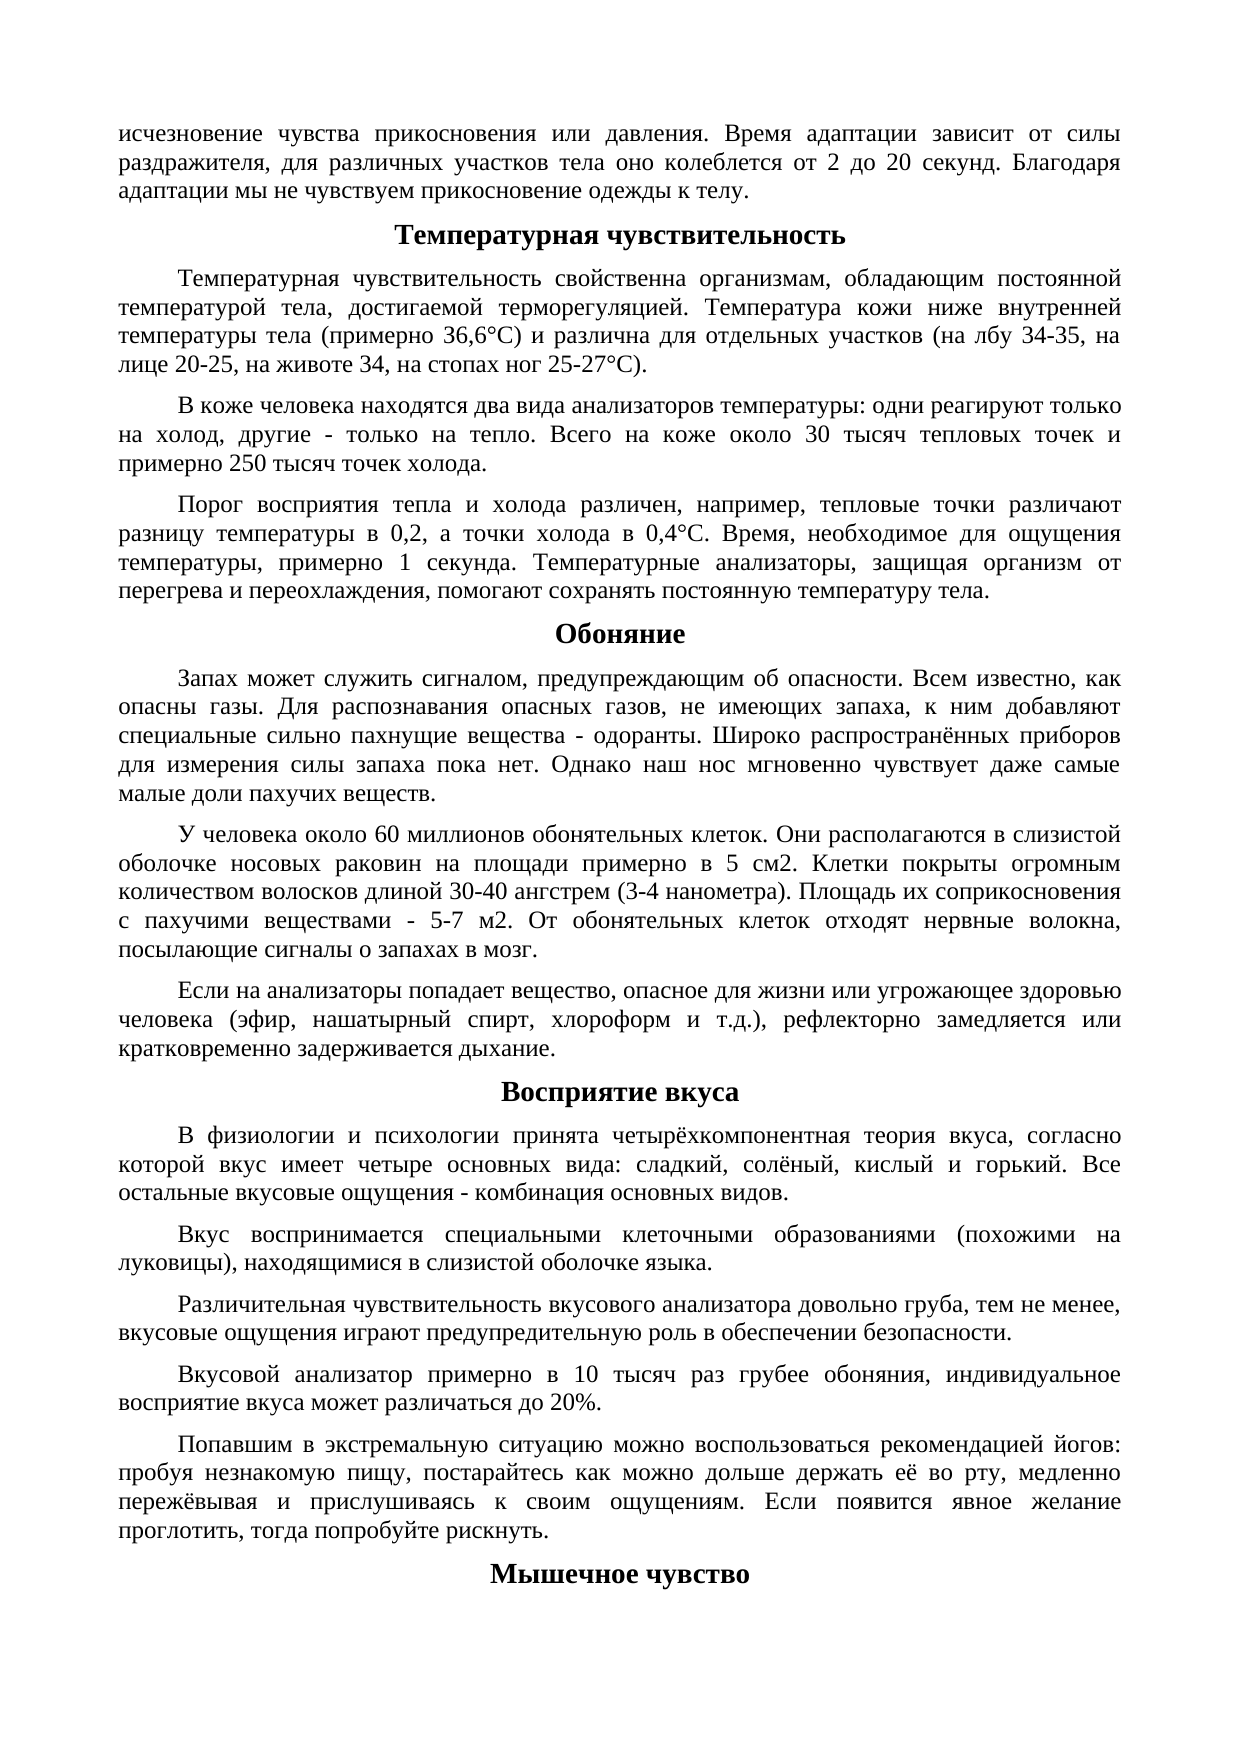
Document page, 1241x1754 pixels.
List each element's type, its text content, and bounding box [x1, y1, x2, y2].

text Различительная чувствительность вкусового анализатора довольно груба, тем не менее, вкусовые ощущения играют предупредительную роль в обеспечении безопасности. [118, 1289, 1122, 1346]
text Температурная чувствительность свойственна организмам, обладающим постоянной температурой тела, достигаемой терморегуляцией. Температура кожи ниже внутренней температуры тела (примерно З6,6°С) и различна для отдельных участков (на лбу 34-35, на лице 20-25, на животе 34, на стопах ног 25-27°С). [118, 263, 1122, 378]
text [118, 118, 1122, 204]
text Попавшим в экстремальную ситуацию можно воспользоваться рекомендацией йогов: пробуя незнакомую пищу, постарайтесь как можно дольше держать её во рту, медленно пережёвывая и прислушиваясь к своим ощущениям. Если появится явное желание проглотить, тогда попробуйте рискнуть. [118, 1429, 1122, 1544]
text Если на анализаторы попадает вещество, опасное для жизни или угрожающее здоровью человека (эфир, нашатырный спирт, хлороформ и т.д.), рефлекторно замедляется или кратковременно задерживается дыхание. [118, 975, 1122, 1061]
text Мышечное чувство [118, 1556, 1122, 1590]
text Восприятие вкуса [118, 1074, 1122, 1107]
text Вкусовой анализатор примерно в 10 тысяч раз грубее обоняния, индивидуальное восприятие вкуса может различаться до 20%. [118, 1359, 1122, 1416]
text Вкус воспринимается специальными клеточными образованиями (похожими на луковицы), находящимися в слизистой оболочке языка. [118, 1219, 1122, 1276]
text Температурная чувствительность [118, 217, 1122, 250]
text В физиологии и психологии принята четырёхкомпонентная теория вкуса, согласно которой вкус имеет четыре основных вида: сладкий, солёный, кислый и горький. Все остальные вкусовые ощущения - комбинация основных видов. [118, 1120, 1122, 1206]
text У человека около 60 миллионов обонятельных клеток. Они располагаются в слизистой оболочке носовых раковин на площади примерно в 5 см2. Клетки покрыты огромным количеством волосков длиной 30-40 ангстрем (3-4 нанометра). Площадь их соприкосновения с пахучими веществами - 5-7 м2. От обонятельных клеток отходят нервные волокна, посылающие сигналы о запахах в мозг. [118, 819, 1122, 963]
text Обоняние [118, 617, 1122, 650]
text В коже человека находятся два вида анализаторов температуры: одни реагируют только на холод, другие - только на тепло. Всего на коже около 30 тысяч тепловых точек и примерно 250 тысяч точек холода. [118, 390, 1122, 477]
text Запах может служить сигналом, предупреждающим об опасности. Всем известно, как опасны газы. Для распознавания опасных газов, не имеющих запаха, к ним добавляют специальные сильно пахнущие вещества - одоранты. Широко распространённых приборов для измерения силы запаха пока нет. Однако наш нос мгновенно чувствует даже самые малые доли пахучих веществ. [118, 663, 1122, 806]
text Порог восприятия тепла и холода различен, например, тепловые точки различают разницу температуры в 0,2, а точки холода в 0,4°С. Время, необходимое для ощущения температуры, примерно 1 секунда. Температурные анализаторы, защищая организм от перегрева и переохлаждения, помогают сохранять постоянную температуру тела. [118, 489, 1122, 604]
